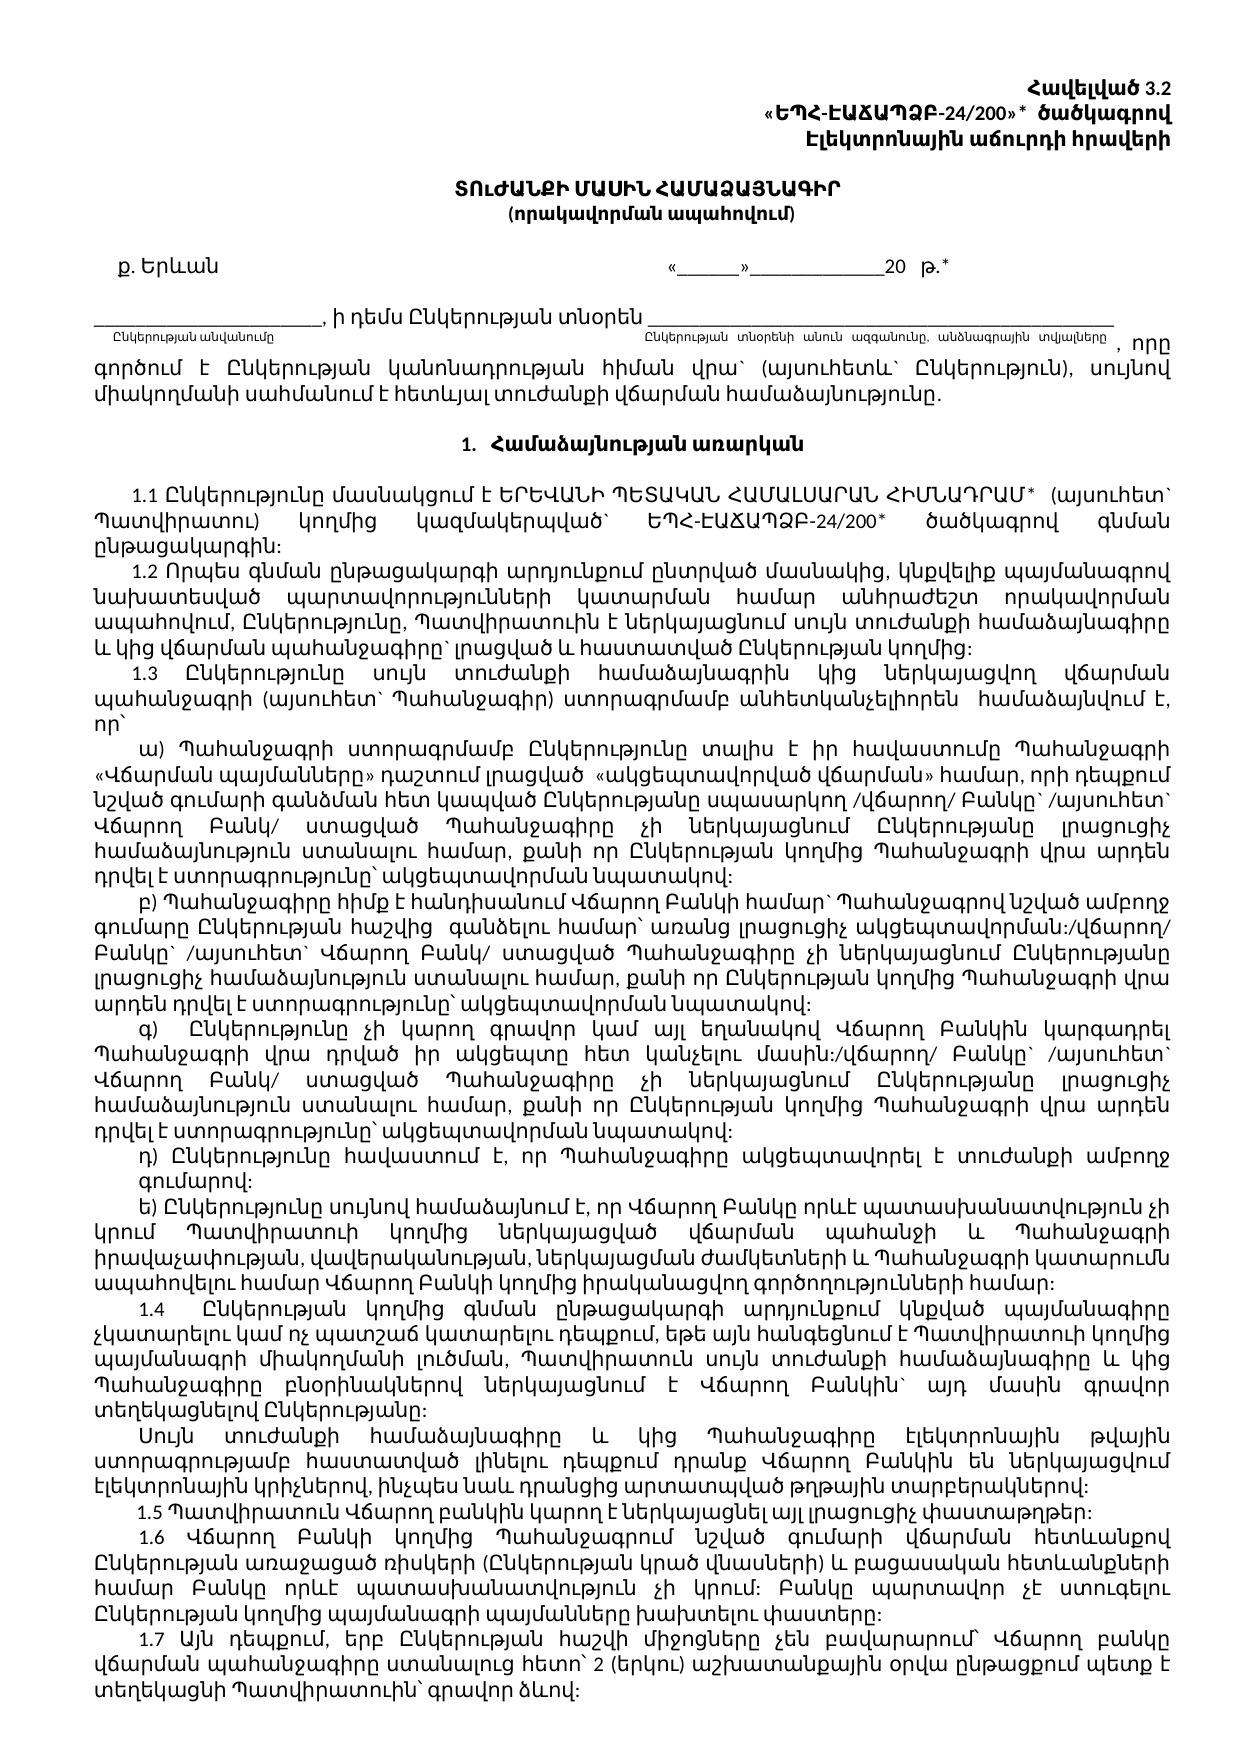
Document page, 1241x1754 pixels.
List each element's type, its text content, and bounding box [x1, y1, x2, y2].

text (որակավորման ապահովում) [94, 202, 1171, 225]
text 1. Համաձայնության առարկան [94, 432, 1171, 457]
text Սույն տուժանքի համաձայնագիրը և կից Պահանջագիրը էլեկտրոնային թվային ստորագրությամբ հաստատված լինելու դեպքում դրանք Վճարող Բանկին են ներկայացվում էլեկտրոնային կրիչներով, ինչպես նաև դրանցից արտատպված թղթային տարբերակներով: [94, 1423, 1171, 1499]
text 1.1 Ընկերությունը մասնակցում է ԵՐԵՎԱՆԻ ՊԵՏԱԿԱՆ ՀԱՄԱԼՍԱՐԱՆ ՀԻՄՆԱԴՐԱՄ* (այսուհետ` Պատվիրատու) կողմից կազմակերպված` ԵՊՀ-ԷԱՃԱՊՁԲ-24/200* ծածկագրով գնման ընթացակարգին: [94, 482, 1171, 559]
text ք. Երևան «______»_____________20 թ.* [94, 254, 1171, 279]
text ե) Ընկերությունը սույնով համաձայնում է, որ Վճարող Բանկը որևէ պատասխանատվություն չի կրում Պատվիրատուի կողմից ներկայացված վճարման պահանջի և Պահանջագրի իրավաչափության, վավերականության, ներկայացման ժամկետների և Պահանջագրի կատարումն ապահովելու համար Վճարող Բանկի կողմից իրականացվող գործողությունների համար: [94, 1194, 1171, 1296]
text բ) Պահանջագիրը հիմք է հանդիսանում Վճարող Բանկի համար` Պահանջագրով նշված ամբողջ գումարը Ընկերության հաշվից գանձելու համար՝ առանց լրացուցիչ ակցեպտավորման:/վճարող/ Բանկը` /այսուհետ` Վճարող Բանկ/ ստացված Պահանջագիրը չի ներկայացնում Ընկերությանը լրացուցիչ համաձայնություն ստանալու համար, քանի որ Ընկերության կողմից Պահանջագրի վրա արդեն դրվել է ստորագրությունը՝ ակցեպտավորման նպատակով: [94, 889, 1171, 1016]
text 1.6 Վճարող Բանկի կողմից Պահանջագրում նշված գումարի վճարման հետևանքով Ընկերության առաջացած ռիսկերի (Ընկերության կրած վնասների) և բացասական հետևանքների համար Բանկը որևէ պատասխանատվություն չի կրում: Բանկը պարտավոր չէ ստուգելու Ընկերության կողմից պայմանագրի պայմանները խախտելու փաստերը: [94, 1524, 1171, 1626]
text ա) Պահանջագրի ստորագրմամբ Ընկերությունը տալիս է իր հավաստումը Պահանջագրի «Վճարման պայմանները» դաշտում լրացված «ակցեպտավորված վճարման» համար, որի դեպքում նշված գումարի գանձման հետ կապված Ընկերությանը սպասարկող /վճարող/ Բանկը` /այսուհետ` Վճարող Բանկ/ ստացված Պահանջագիրը չի ներկայացնում Ընկերությանը լրացուցիչ համաձայնություն ստանալու համար, քանի որ Ընկերության կողմից Պահանջագրի վրա արդեն դրվել է ստորագրությունը՝ ակցեպտավորման նպատակով: [94, 737, 1171, 889]
text 1.5 Պատվիրատուն Վճարող բանկին կարող է ներկայացնել այլ լրացուցիչ փաստաթղթեր: [94, 1499, 1171, 1524]
text գ) Ընկերությունը չի կարող գրավոր կամ այլ եղանակով Վճարող Բանկին կարգադրել Պահանջագրի վրա դրված իր ակցեպտը հետ կանչելու մասին:/վճարող/ Բանկը` /այսուհետ` Վճարող Բանկ/ ստացված Պահանջագիրը չի ներկայացնում Ընկերությանը լրացուցիչ համաձայնություն ստանալու համար, քանի որ Ընկերության կողմից Պահանջագրի վրա արդեն դրվել է ստորագրությունը՝ ակցեպտավորման նպատակով: [94, 1016, 1171, 1143]
text ՏՈւԺԱՆՔԻ ՄԱՍԻՆ ՀԱՄԱՁԱՅՆԱԳԻՐ [94, 177, 1171, 202]
text 1.7 Այն դեպքում, երբ Ընկերության հաշվի միջոցները չեն բավարարում՝ Վճարող բանկը վճարման պահանջագիրը ստանալուց հետո՝ 2 (երկու) աշխատանքային օրվա ընթացքում պետք է տեղեկացնի Պատվիրատուին՝ գրավոր ձևով: [94, 1626, 1171, 1702]
text 1.2 Որպես գնման ընթացակարգի արդյունքում ընտրված մասնակից, կնքվելիք պայմանագրով նախատեսված պարտավորությունների կատարման համար անհրաժեշտ որակավորման ապահովում, Ընկերությունը, Պատվիրատուին է ներկայացնում սույն տուժանքի համաձայնագիրը և կից վճարման պահանջագիրը` լրացված և հաստատված Ընկերության կողմից: [94, 559, 1171, 660]
text 1.4 Ընկերության կողմից գնման ընթացակարգի արդյունքում կնքված պայմանագիրը չկատարելու կամ ոչ պատշաճ կատարելու դեպքում, եթե այն հանգեցնում է Պատվիրատուի կողմից պայմանագրի միակողմանի լուծման, Պատվիրատուն սույն տուժանքի համաձայնագիրը և կից Պահանջագիրը բնօրինակներով ներկայացնում է Վճարող Բանկին` այդ մասին գրավոր տեղեկացնելով Ընկերությանը: [94, 1296, 1171, 1423]
text «ԵՊՀ-ԷԱՃԱՊՁԲ-24/200»* ծածկագրով [94, 100, 1171, 126]
text ______________________, ի դեմս Ընկերության տնօրեն _____________________________________________ [94, 304, 1171, 330]
text դ) Ընկերությունը հավաստում է, որ Պահանջագիրը ակցեպտավորել է տուժանքի ամբողջ գումարով: [138, 1143, 1171, 1194]
text Էլեկտրոնային աճուրդի հրավերի [94, 126, 1171, 151]
text 1.3 Ընկերությունը սույն տուժանքի համաձայնագրին կից ներկայացվող վճարման պահանջագրի (այսուհետ` Պահանջագիր) ստորագրմամբ անհետկանչելիորեն համաձայնվում է, որ՝ [94, 660, 1171, 737]
text Հավելված 3.2 [94, 75, 1171, 100]
text Ընկերության անվանումը Ընկերության տնօրենի անուն ազգանունը, անձնագրային տվյալները , որը գործում է Ընկերության կանոնադրության հիման վրա` (այսուհետև` Ընկերություն), սույնով միակողմանի սահմանում է հետևյալ տուժանքի վճարման համաձայնությունը. [94, 330, 1171, 406]
